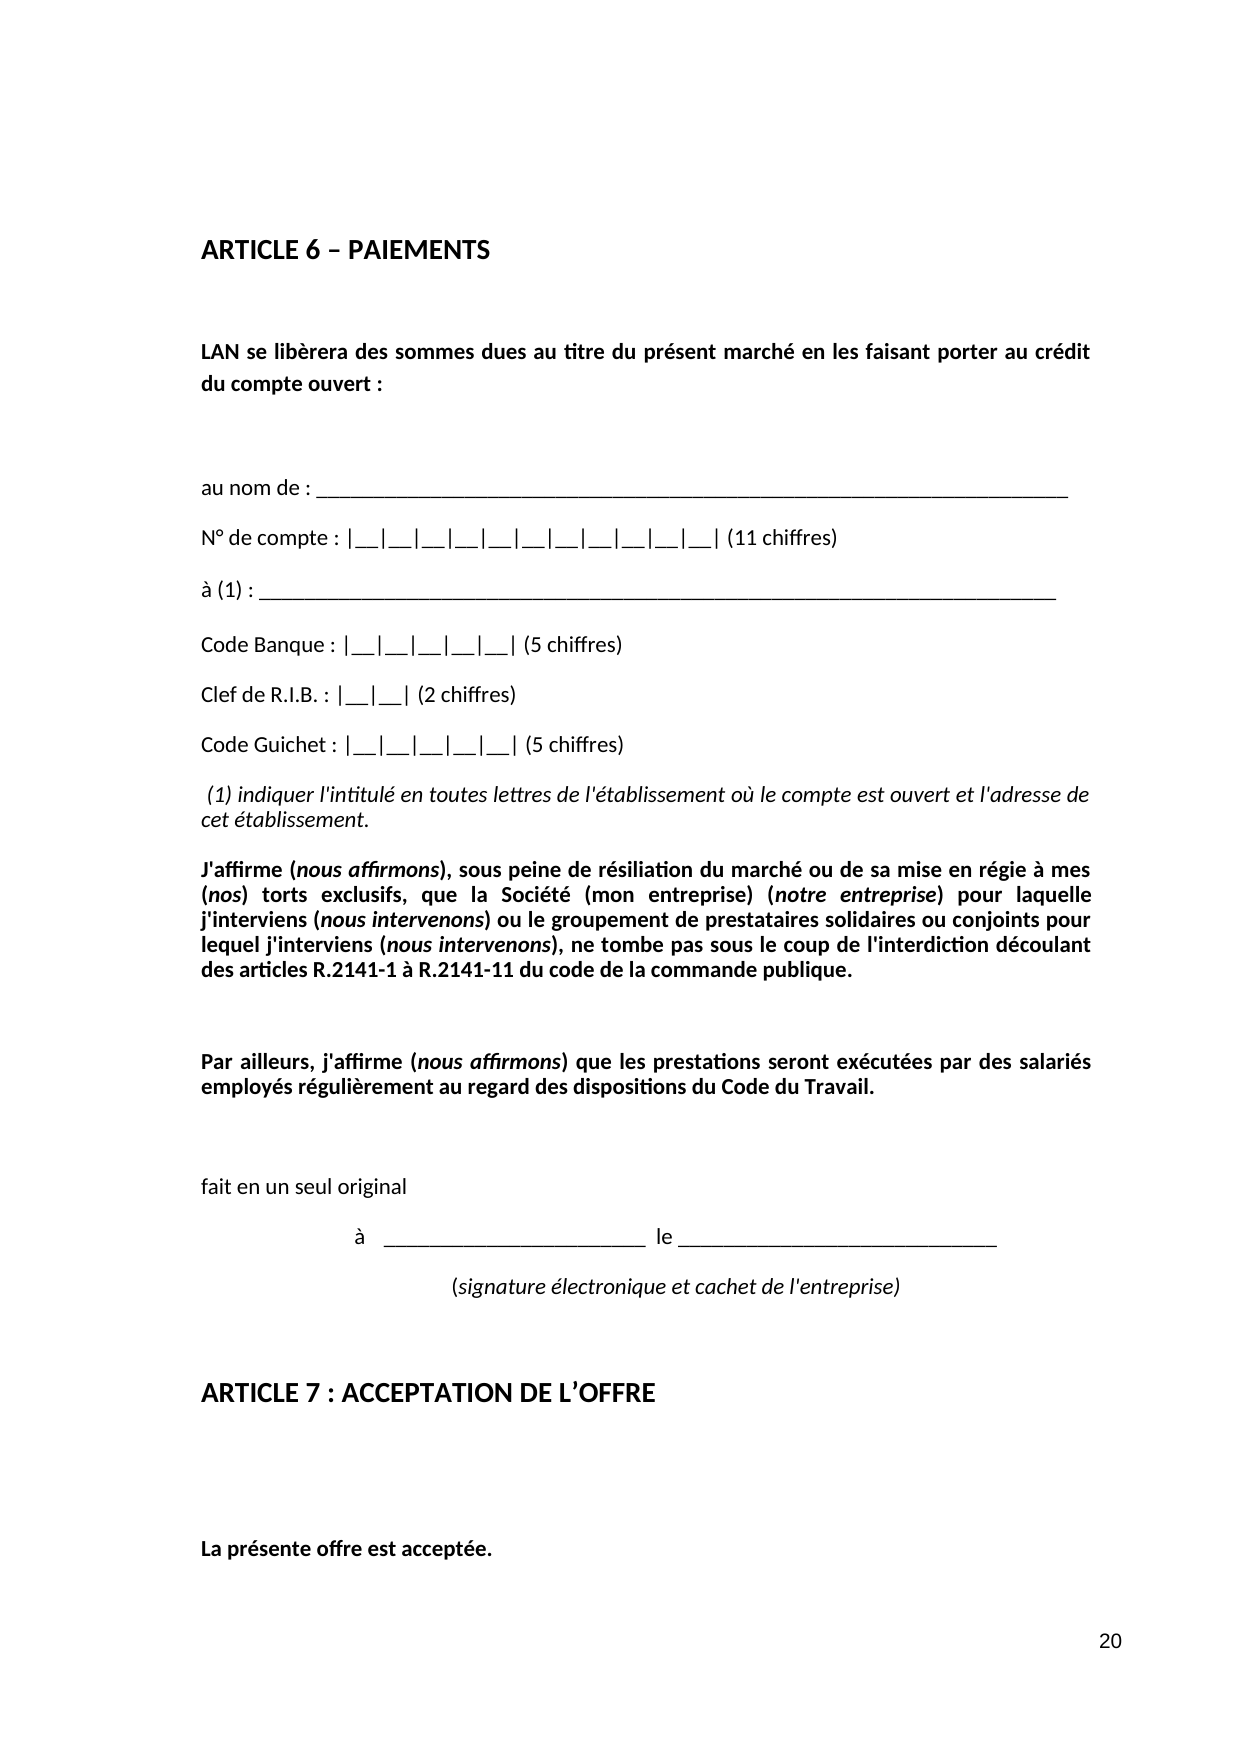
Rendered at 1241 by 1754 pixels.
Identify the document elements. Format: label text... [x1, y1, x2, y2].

text Code Banque : |__|__|__|__|__| (5 chiffres) [201, 633, 1092, 658]
text LAN se libèrera des sommes dues au titre du présent marché en les faisant porter au crédit du compte ouvert : [201, 337, 1092, 398]
text J'affirme (nous affirmons), sous peine de résiliation du marché ou de sa mise en régie à mes (nos) torts exclusifs, que la Société (mon entreprise) (notre entreprise) pour laquelle j'interviens (nous intervenons) ou le groupement de prestataires solidaires ou conjoints pour lequel j'interviens (nous intervenons), ne tombe pas sous le coup de l'interdiction découlant des articles R.2141-1 à R.2141-11 du code de la commande publique. [201, 858, 1092, 983]
text Code Guichet : |__|__|__|__|__| (5 chiffres) [201, 733, 1092, 758]
text fait en un seul original [201, 1174, 1092, 1199]
subtitle ARTICLE 7 : ACCEPTATION DE L’OFFRE [201, 1374, 1122, 1410]
text N° de compte : |__|__|__|__|__|__|__|__|__|__|__| (11 chiffres) [201, 526, 1092, 551]
text à _______________________ le ____________________________ [260, 1224, 1092, 1249]
text La présente offre est acceptée. [201, 1534, 1122, 1562]
text au nom de : __________________________________________________________________ [201, 476, 1092, 501]
subtitle ARTICLE 6 – PAIEMENTS [201, 231, 1122, 267]
text (1) indiquer l'intitulé en toutes lettres de l'établissement où le compte est ouvert et l'adresse de cet établissement. [201, 783, 1092, 833]
text Par ailleurs, j'affirme (nous affirmons) que les prestations seront exécutées par des salariés employés régulièrement au regard des dispositions du Code du Travail. [201, 1049, 1092, 1099]
text Clef de R.I.B. : |__|__| (2 chiffres) [201, 683, 1092, 708]
text à (1) : ______________________________________________________________________ [201, 576, 1092, 604]
text (signature électronique et cachet de l'entreprise) [260, 1274, 1092, 1299]
